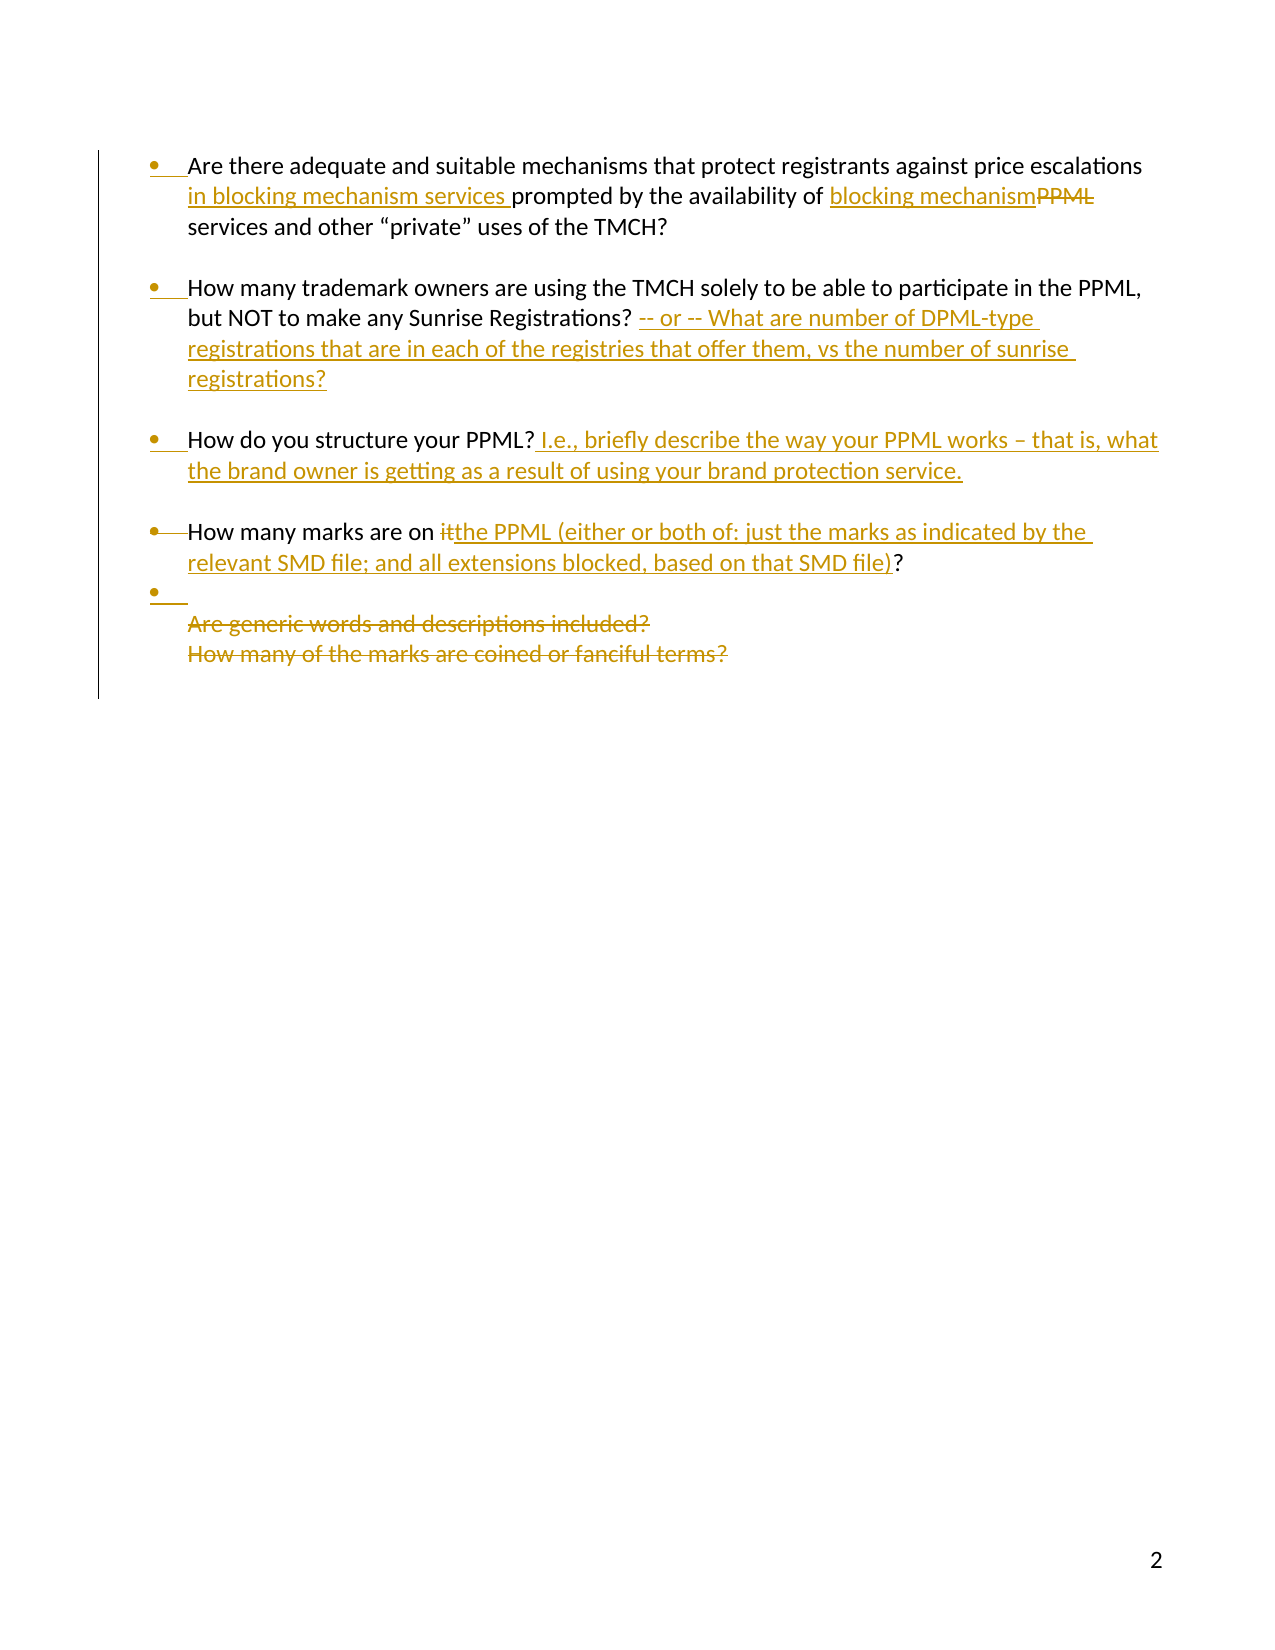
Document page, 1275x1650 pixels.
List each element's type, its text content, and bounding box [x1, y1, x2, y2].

list Are there adequate and suitable mechanisms that protect registrants against price escalations prompted by the availability of services and other “private” uses of the TMCH? [150, 150, 1162, 242]
list How many trademark owners are using the TMCH solely to be able to participate in the PPML, but NOT to make any Sunrise Registrations? [150, 272, 1162, 394]
list How do you structure your PPML? [150, 425, 1162, 486]
list How many marks are on ? [150, 516, 1162, 577]
